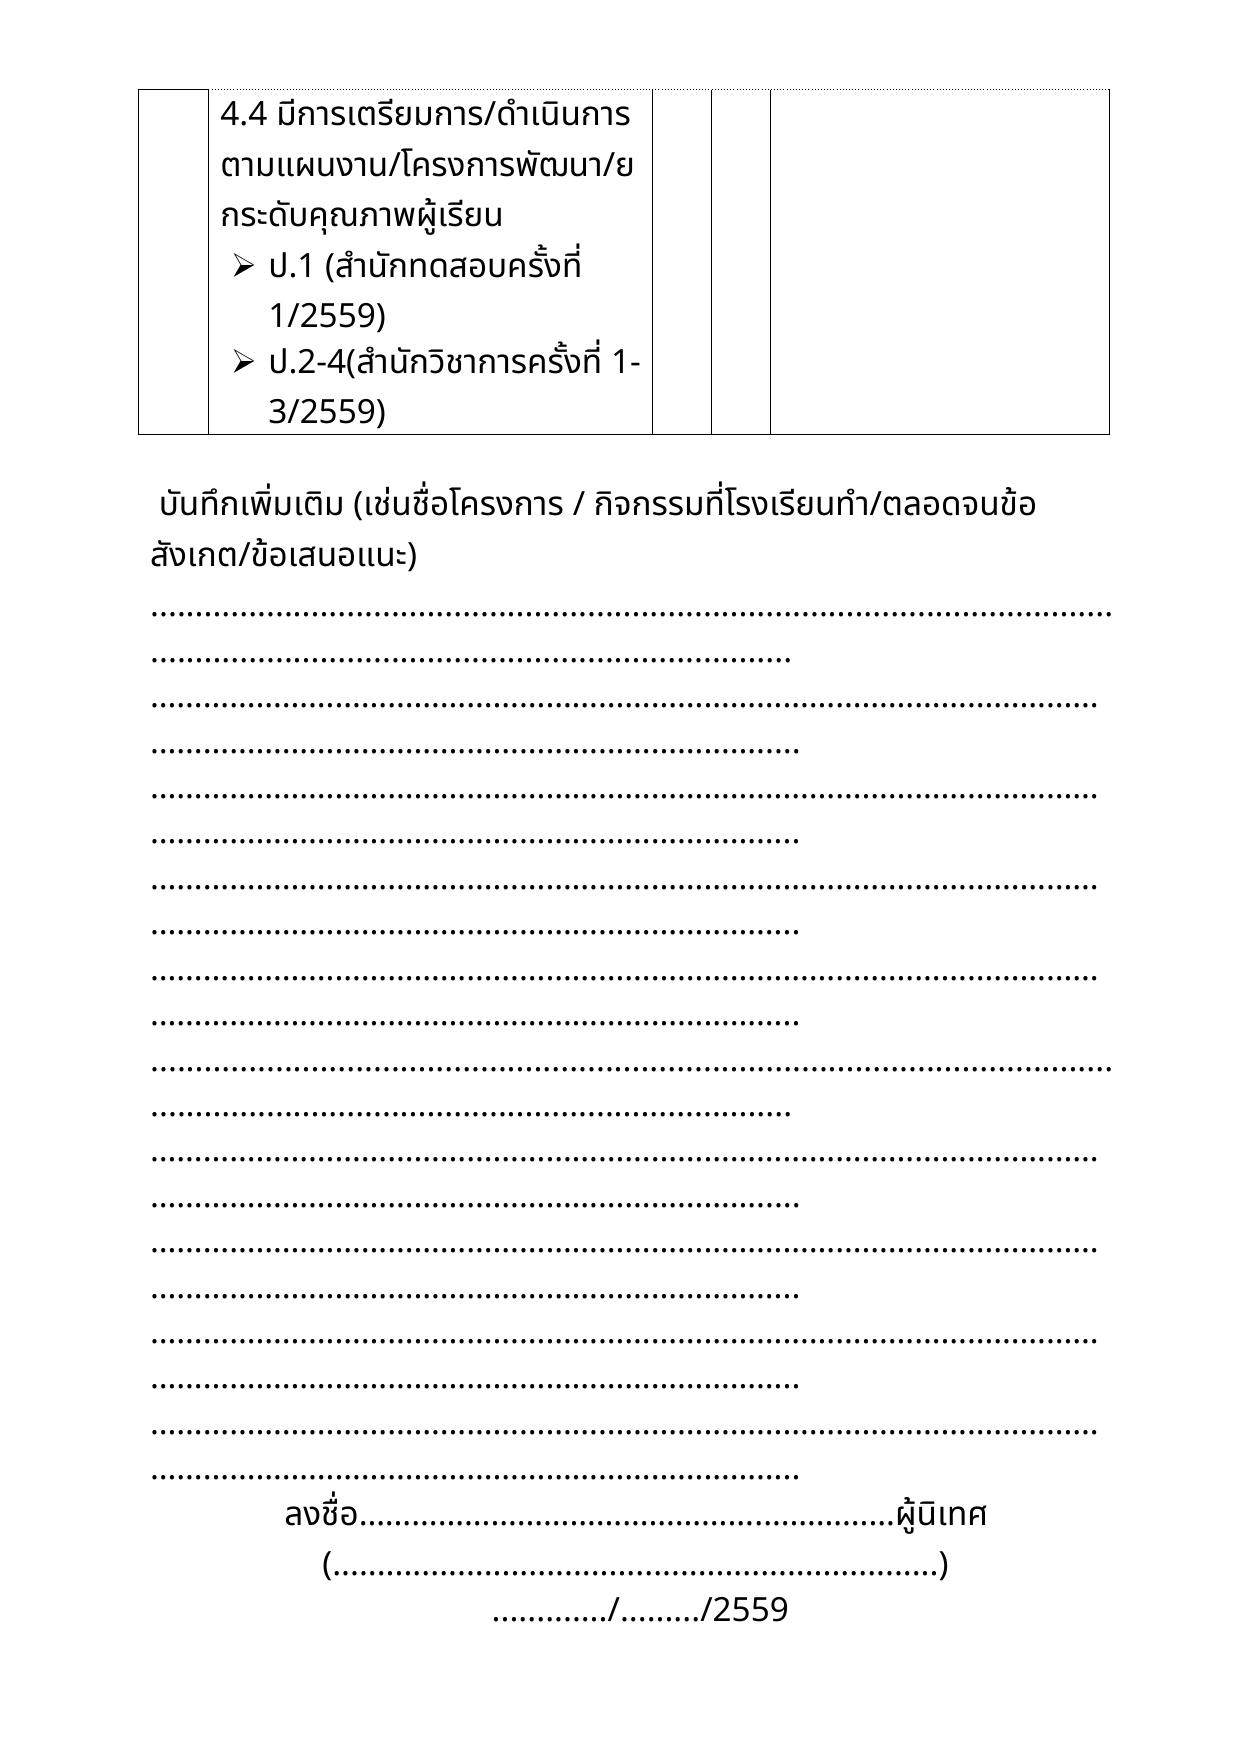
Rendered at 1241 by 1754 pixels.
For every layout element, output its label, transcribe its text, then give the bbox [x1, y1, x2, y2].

text ……………………………………………………………………………………………………………………………………………………………..... [150, 1126, 1122, 1217]
text ลงชื่อ……………………………………….……………ผู้นิเทศ [150, 1489, 1122, 1540]
text ............./........./2559 [150, 1586, 1122, 1631]
text .................................................................................................................................................................................... [150, 581, 1122, 672]
table_cell 4.4 มีการเตรียมการ/ดำเนินการตามแผนงาน/โครงการพัฒนา/ยกระดับคุณภาพผู้เรียน ป.1 (สำนักทดสอบครั้งที่ 1/2559) ป.2-4(สำนักวิชาการครั้งที่ 1-3/2559) [209, 89, 652, 433]
table_cell [653, 89, 711, 433]
text ……………………………………………………………………………………………………………………………………………………………….. [150, 763, 1122, 854]
table_cell [712, 89, 770, 433]
text บันทึกเพิ่มเติม (เช่นชื่อโครงการ / กิจกรรมที่โรงเรียนทำ/ตลอดจนข้อสังเกต/ข้อเสนอแนะ) [150, 480, 1122, 581]
text ……………………………………………………………………………………………………………………………………………………………….. [150, 1399, 1122, 1489]
table_cell [771, 89, 1109, 433]
text ……………………………………………………………………………………………………………………………………………………………….. [150, 1308, 1122, 1399]
text ……………………………………………………………………………………………………………………………………………………………….. [150, 1217, 1122, 1308]
text ……………………………………………………………………………………………………………………………………………………………….. [150, 854, 1122, 944]
text .................................................................................................................................................................................... [150, 1035, 1122, 1126]
text ……………………………………………………………………………………………………………………………………………………………….. [150, 944, 1122, 1035]
text ……………………………………………………………………………………………………………………………………………………………..... [150, 672, 1122, 763]
text (....................................................................) [150, 1540, 1122, 1586]
